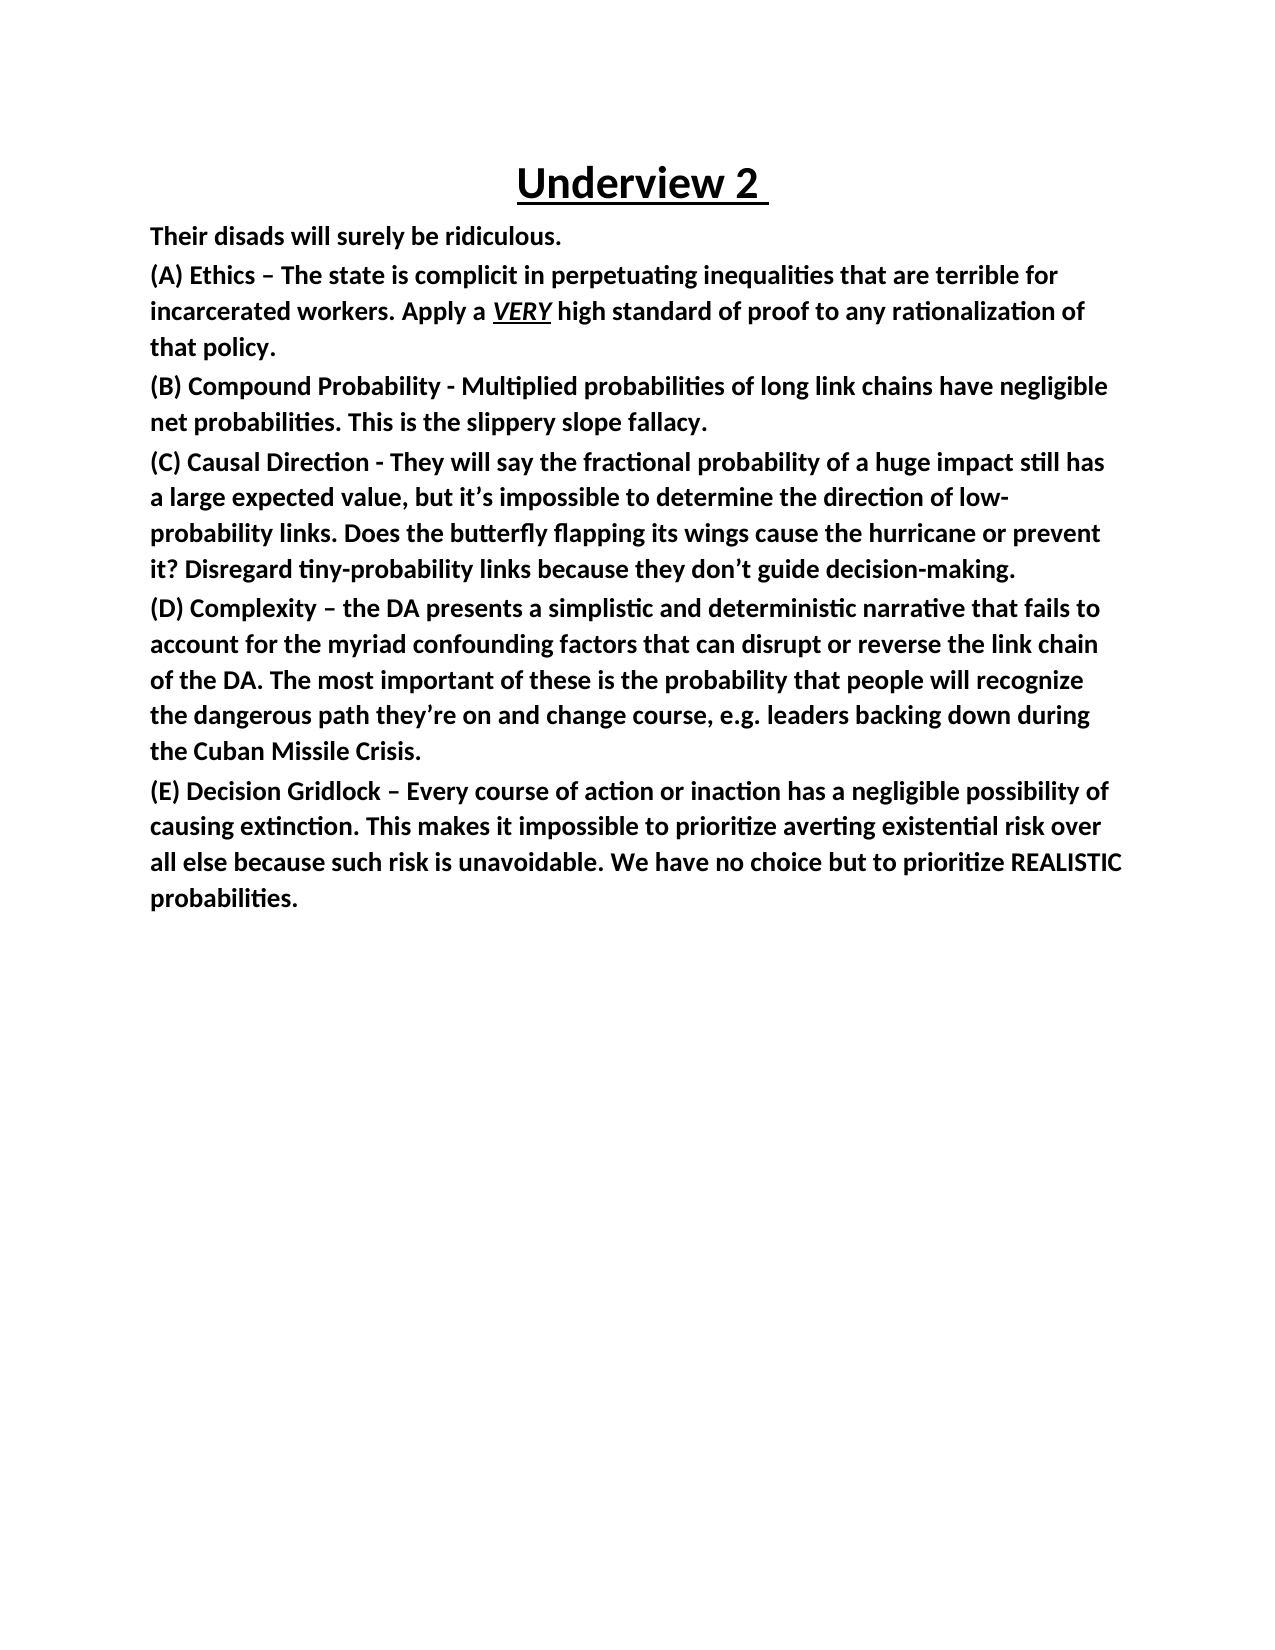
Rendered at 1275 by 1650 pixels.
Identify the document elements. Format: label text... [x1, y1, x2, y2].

subtitle Underview 2 [150, 154, 1125, 210]
subtitle (C) Causal Direction - They will say the fractional probability of a huge impact still has a large expected value, but it’s impossible to determine the direction of low-probability links. Does the butterfly flapping its wings cause the hurricane or prevent it? Disregard tiny-probability links because they don’t guide decision-making. [150, 445, 1125, 585]
subtitle Their disads will surely be ridiculous. [150, 219, 1125, 252]
subtitle (A) Ethics – The state is complicit in perpetuating inequalities that are terrible for incarcerated workers. Apply a VERY high standard of proof to any rationalization of that policy. [150, 258, 1125, 363]
subtitle (D) Complexity – the DA presents a simplistic and deterministic narrative that fails to account for the myriad confounding factors that can disrupt or reverse the link chain of the DA. The most important of these is the probability that people will recognize the dangerous path they’re on and change course, e.g. leaders backing down during the Cuban Missile Crisis. [150, 592, 1125, 767]
subtitle (E) Decision Gridlock – Every course of action or inaction has a negligible possibility of causing extinction. This makes it impossible to prioritize averting existential risk over all else because such risk is unavoidable. We have no choice but to prioritize REALISTIC probabilities. [150, 774, 1125, 914]
subtitle (B) Compound Probability - Multiplied probabilities of long link chains have negligible net probabilities. This is the slippery slope fallacy. [150, 369, 1125, 438]
